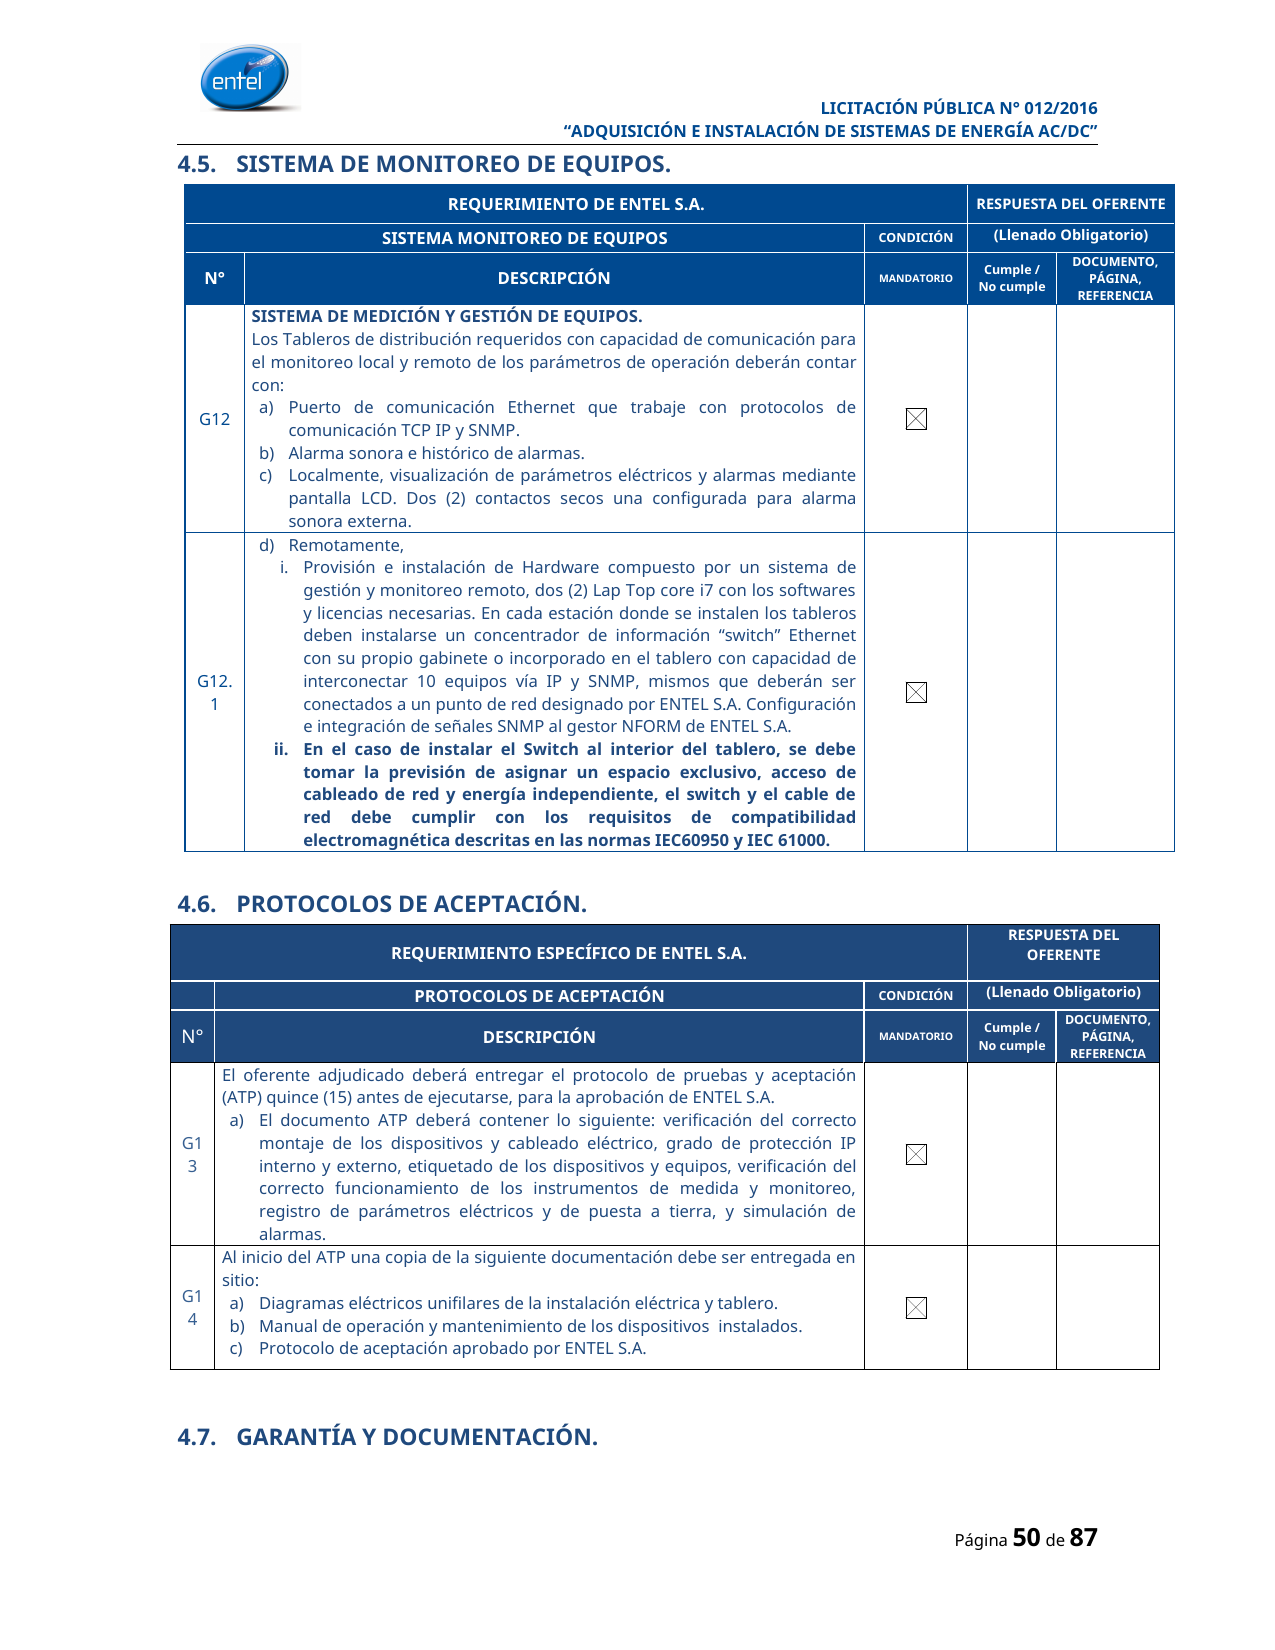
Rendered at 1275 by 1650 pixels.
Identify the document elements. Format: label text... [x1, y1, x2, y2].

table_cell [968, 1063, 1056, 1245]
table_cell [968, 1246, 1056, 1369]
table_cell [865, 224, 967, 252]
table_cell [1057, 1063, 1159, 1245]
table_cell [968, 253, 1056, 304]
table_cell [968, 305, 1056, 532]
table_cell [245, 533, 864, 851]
list SISTEMA DE MONITOREO DE EQUIPOS. [177, 148, 1098, 179]
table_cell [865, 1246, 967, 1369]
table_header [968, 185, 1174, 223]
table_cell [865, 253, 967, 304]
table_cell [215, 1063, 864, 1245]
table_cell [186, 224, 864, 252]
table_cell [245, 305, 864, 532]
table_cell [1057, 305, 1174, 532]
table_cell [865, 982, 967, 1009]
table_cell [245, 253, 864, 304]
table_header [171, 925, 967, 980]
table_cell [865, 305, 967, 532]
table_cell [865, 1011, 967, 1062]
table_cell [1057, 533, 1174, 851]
list PROTOCOLOS DE ACEPTACIÓN. [177, 888, 1098, 919]
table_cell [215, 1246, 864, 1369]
picture [200, 43, 302, 112]
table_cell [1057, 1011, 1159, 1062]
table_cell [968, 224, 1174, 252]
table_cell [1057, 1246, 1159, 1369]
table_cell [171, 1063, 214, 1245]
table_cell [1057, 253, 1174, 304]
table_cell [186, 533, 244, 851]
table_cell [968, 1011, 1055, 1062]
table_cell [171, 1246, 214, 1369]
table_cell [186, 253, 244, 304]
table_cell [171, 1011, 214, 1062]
list GARANTÍA Y DOCUMENTACIÓN. [177, 1421, 1098, 1453]
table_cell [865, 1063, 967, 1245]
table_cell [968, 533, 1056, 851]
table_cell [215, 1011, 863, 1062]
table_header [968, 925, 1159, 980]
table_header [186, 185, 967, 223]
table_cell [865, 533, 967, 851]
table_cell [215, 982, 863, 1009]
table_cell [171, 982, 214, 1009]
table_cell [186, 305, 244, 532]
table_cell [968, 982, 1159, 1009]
